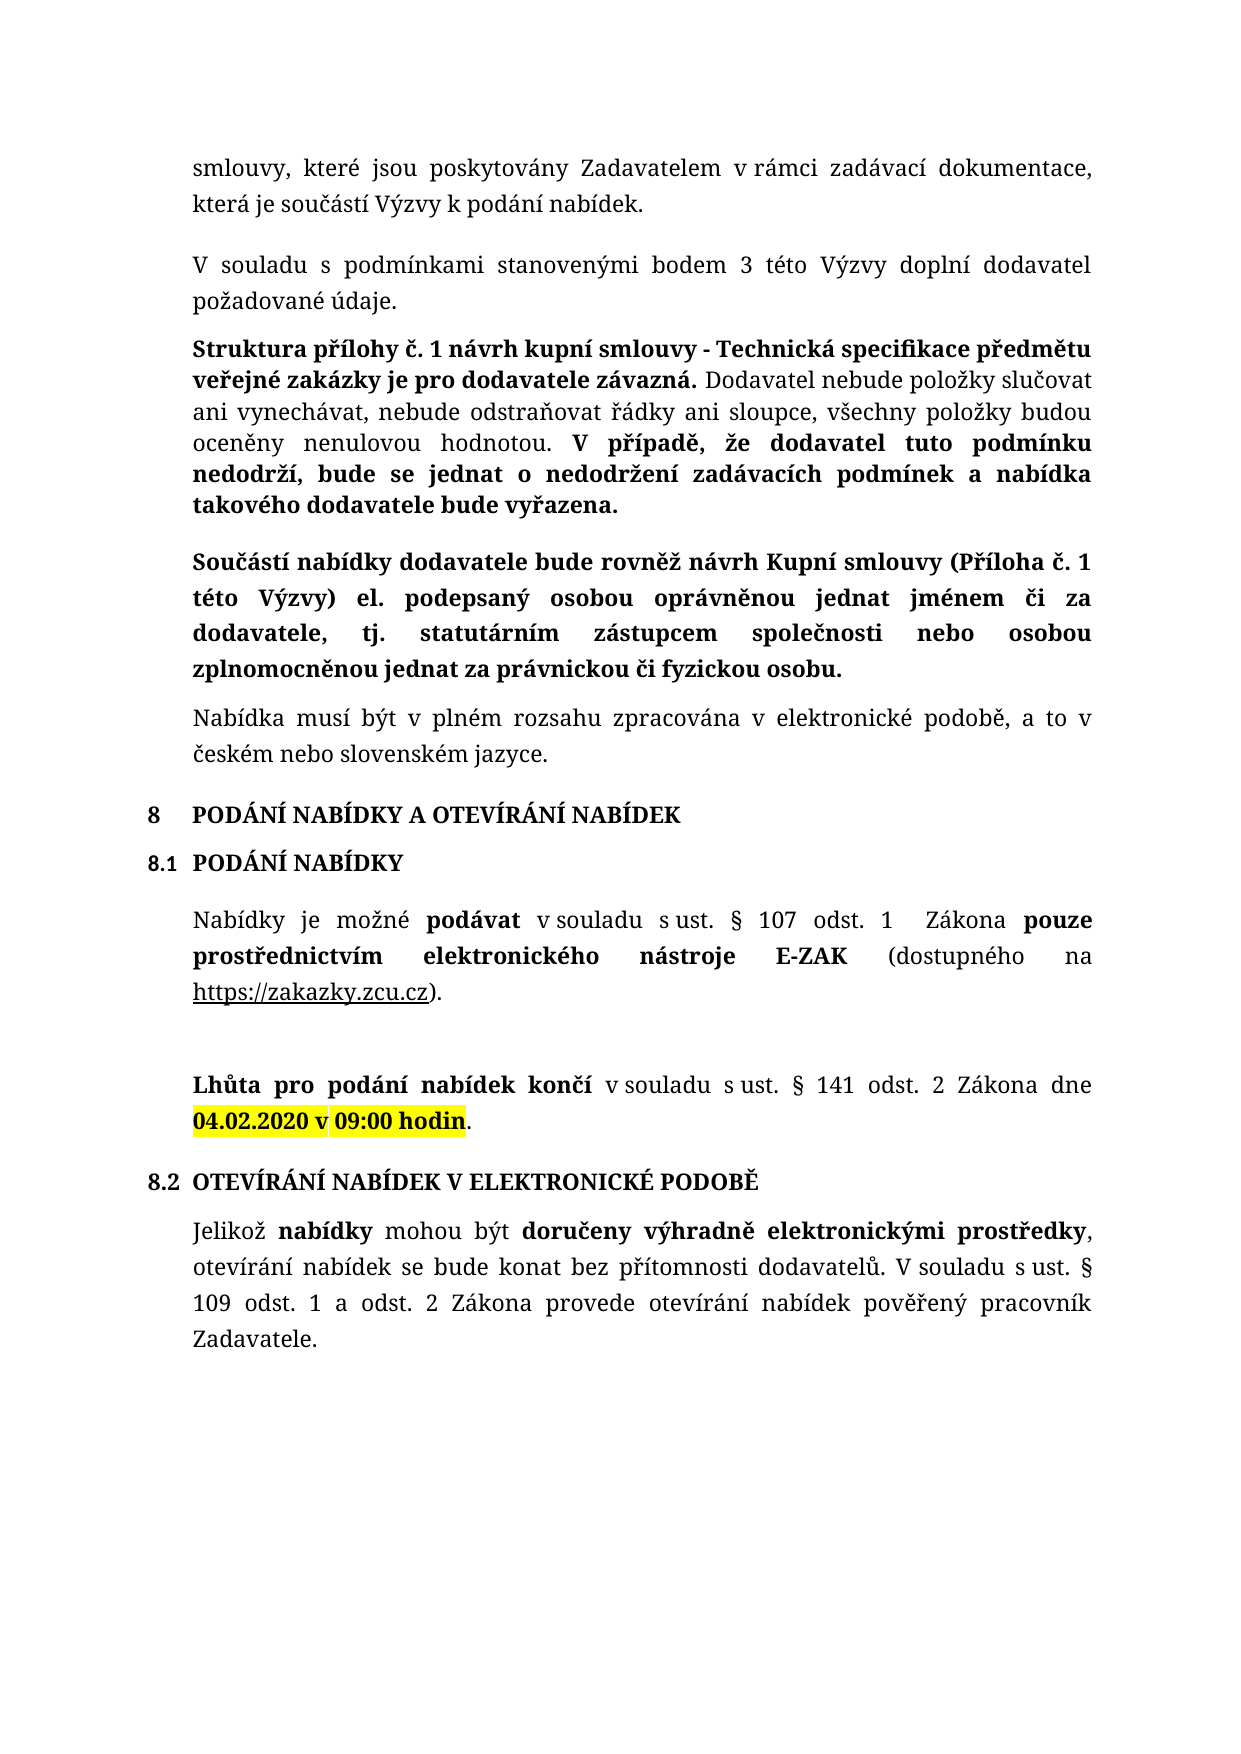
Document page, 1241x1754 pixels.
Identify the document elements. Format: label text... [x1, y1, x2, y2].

text Struktura přílohy č. 1 návrh kupní smlouvy - Technická specifikace předmětu veřejné zakázky je pro dodavatele závazná. Dodavatel nebude položky slučovat ani vynechávat, nebude odstraňovat řádky ani sloupce, všechny položky budou oceněny nenulovou hodnotou. V případě, že dodavatel tuto podmínku nedodrží, bude se jednat o nedodržení zadávacích podmínek a nabídka takového dodavatele bude vyřazena. [192, 333, 1093, 521]
text Součástí nabídky dodavatele bude rovněž návrh Kupní smlouvy (Příloha č. 1 této Výzvy) el. podepsaný osobou oprávněnou jednat jménem či za dodavatele, tj. statutárním zástupcem společnosti nebo osobou zplnomocněnou jednat za právnickou či fyzickou osobu. [192, 546, 1093, 684]
text Lhůta pro podání nabídek končí v souladu s ust. § 141 odst. 2 Zákona dne 04.02.2020 v 09:00 hodin. [193, 1069, 1093, 1137]
text 8.1 PODÁNÍ NABÍDKY [148, 847, 1093, 878]
text Jelikož nabídky mohou být doručeny výhradně elektronickými prostředky, otevírání nabídek se bude konat bez přítomnosti dodavatelů. V souladu s ust. § 109 odst. 1 a odst. 2 Zákona provede otevírání nabídek pověřený pracovník Zadavatele. [193, 1215, 1093, 1354]
subtitle 8.2 OTEVÍRÁNÍ NABÍDEK V ELEKTRONICKÉ PODOBĚ [148, 1166, 1093, 1197]
text Nabídka musí být v plném rozsahu zpracována v elektronické podobě, a to v českém nebo slovenském jazyce. [193, 702, 1093, 769]
text Nabídky je možné podávat v souladu s ust. § 107 odst. 1 Zákona pouze prostřednictvím elektronického nástroje E-ZAK (dostupného na https://zakazky.zcu.cz). [193, 904, 1093, 1007]
text V souladu s podmínkami stanovenými bodem 3 této Výzvy doplní dodavatel požadované údaje. [192, 249, 1093, 316]
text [192, 152, 1093, 219]
subtitle 8 PODÁNÍ NABÍDKY A OTEVÍRÁNÍ NABÍDEK [147, 799, 1093, 830]
